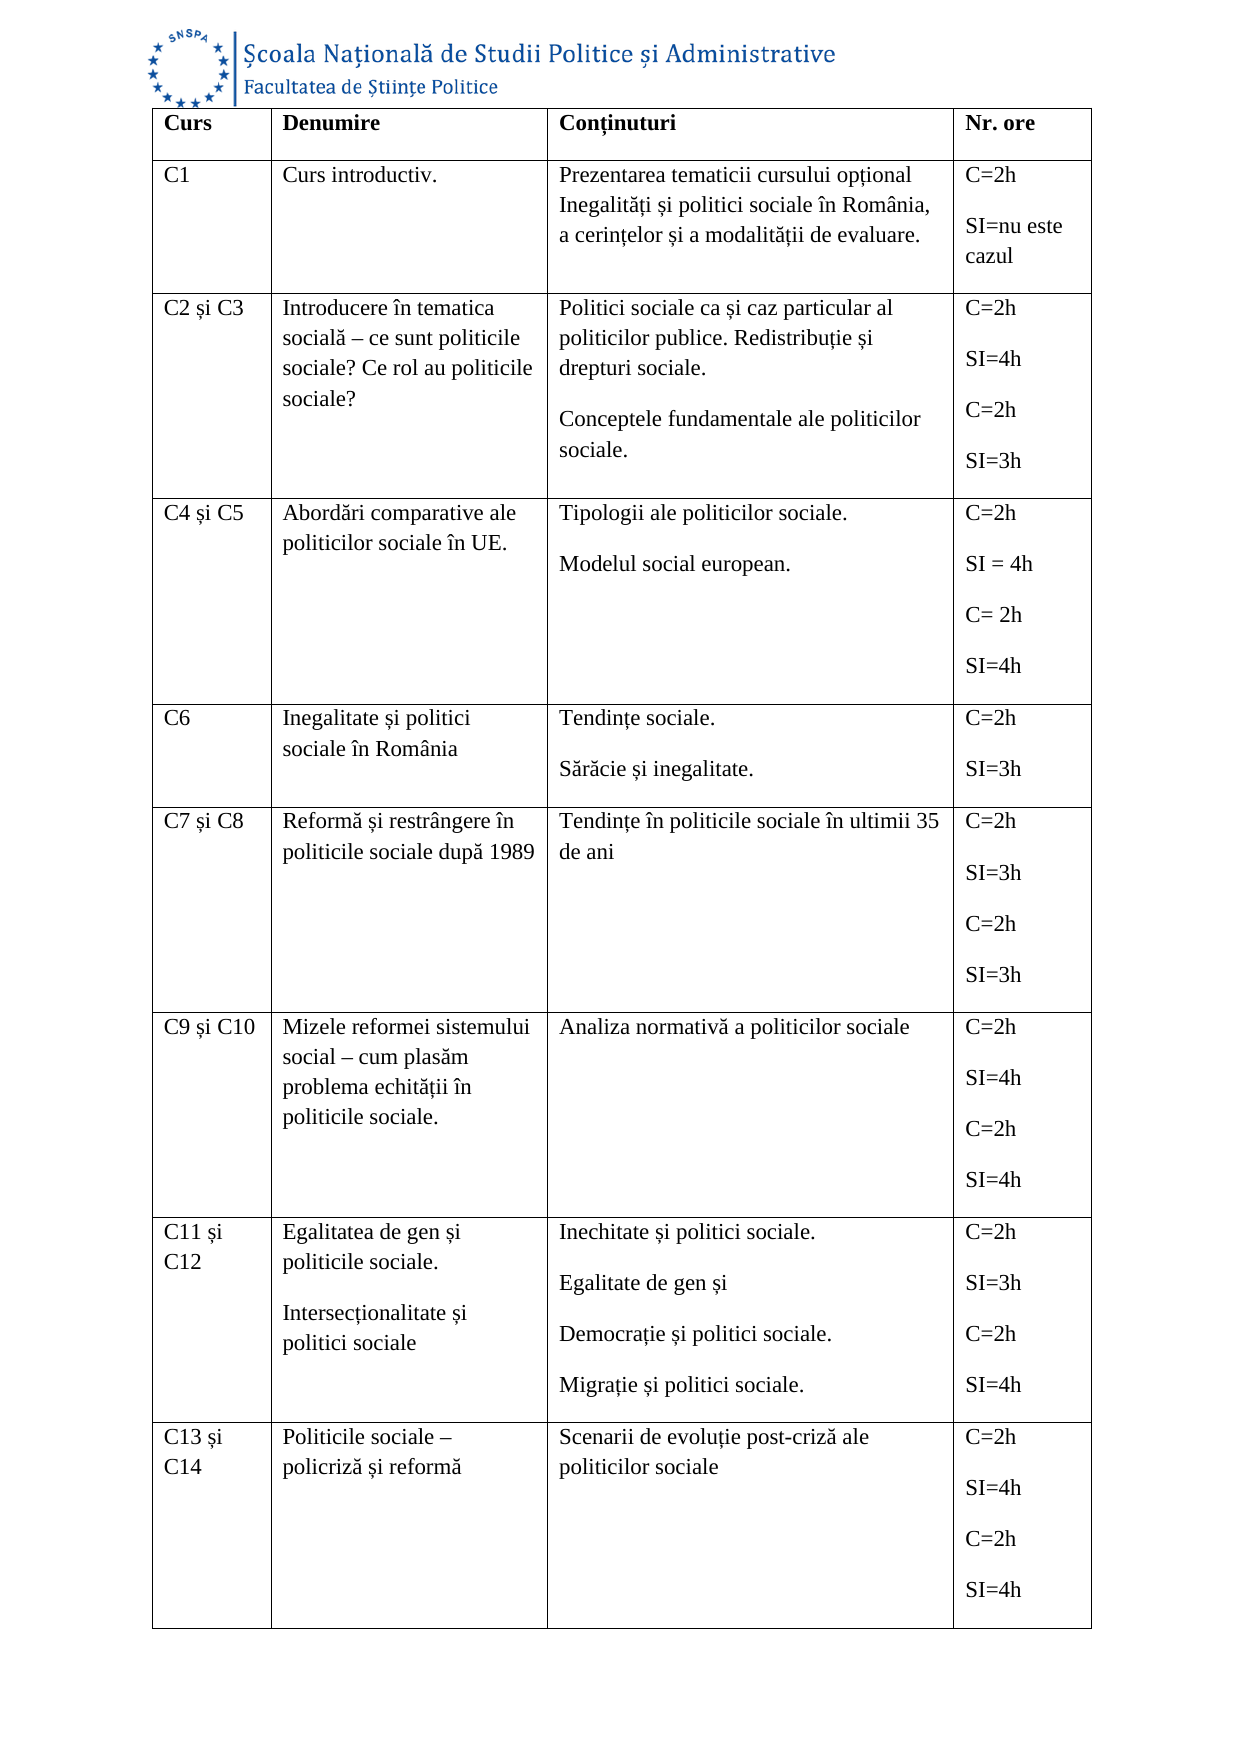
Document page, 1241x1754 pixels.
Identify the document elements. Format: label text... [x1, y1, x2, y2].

table_cell C=2h SI = 4h C= 2h SI=4h [954, 499, 1091, 703]
table_cell Prezentarea tematicii cursului opțional Inegalități și politici sociale în România, a cerințelor și a modalității de evaluare. [548, 161, 953, 293]
table_cell C13 și C14 [153, 1423, 271, 1627]
table_cell C1 [153, 161, 271, 293]
table_cell C=2h SI=4h C=2h SI=4h [954, 1013, 1091, 1217]
table_cell Egalitatea de gen și politicile sociale. Intersecționalitate și politici sociale [272, 1218, 547, 1422]
table_cell Inechitate și politici sociale. Egalitate de gen și Democrație și politici sociale. Migrație și politici sociale. [548, 1218, 953, 1422]
table_header Curs [153, 109, 271, 160]
table_cell Abordări comparative ale politicilor sociale în UE. [272, 499, 547, 703]
table_cell C4 și C5 [153, 499, 271, 703]
table_cell Tendințe sociale. Sărăcie și inegalitate. [548, 705, 953, 807]
table_cell Tipologii ale politicilor sociale. Modelul social european. [548, 499, 953, 703]
table_cell C=2h SI=nu este cazul [954, 161, 1091, 293]
table_cell Tendințe în politicile sociale în ultimii 35 de ani [548, 808, 953, 1012]
table_cell C9 și C10 [153, 1013, 271, 1217]
table_cell Reformă și restrângere în politicile sociale după 1989 [272, 808, 547, 1012]
table_cell C7 și C8 [153, 808, 271, 1012]
picture [147, 29, 836, 108]
table_cell C=2h SI=4h C=2h SI=3h [954, 294, 1091, 498]
table_cell Introducere în tematica socială – ce sunt politicile sociale? Ce rol au politicile sociale? [272, 294, 547, 498]
table_cell Mizele reformei sistemului social – cum plasăm problema echității în politicile sociale. [272, 1013, 547, 1217]
table_cell Scenarii de evoluție post-criză ale politicilor sociale [548, 1423, 953, 1627]
table_cell Inegalitate și politici sociale în România [272, 705, 547, 807]
table_cell C11 și C12 [153, 1218, 271, 1422]
table_header Nr. ore [954, 109, 1091, 160]
table_cell C2 și C3 [153, 294, 271, 498]
table_header Denumire [272, 109, 547, 160]
table_cell Politicile sociale – policriză și reformă [272, 1423, 547, 1627]
table_cell Analiza normativă a politicilor sociale [548, 1013, 953, 1217]
table_cell C=2h SI=4h C=2h SI=4h [954, 1423, 1091, 1627]
table_cell C=2h SI=3h C=2h SI=3h [954, 808, 1091, 1012]
table_header Conținuturi [548, 109, 953, 160]
table_cell C6 [153, 705, 271, 807]
table_cell C=2h SI=3h [954, 705, 1091, 807]
table_cell Politici sociale ca și caz particular al politicilor publice. Redistribuție și drepturi sociale. Conceptele fundamentale ale politicilor sociale. [548, 294, 953, 498]
table_cell Curs introductiv. [272, 161, 547, 293]
table_cell C=2h SI=3h C=2h SI=4h [954, 1218, 1091, 1422]
